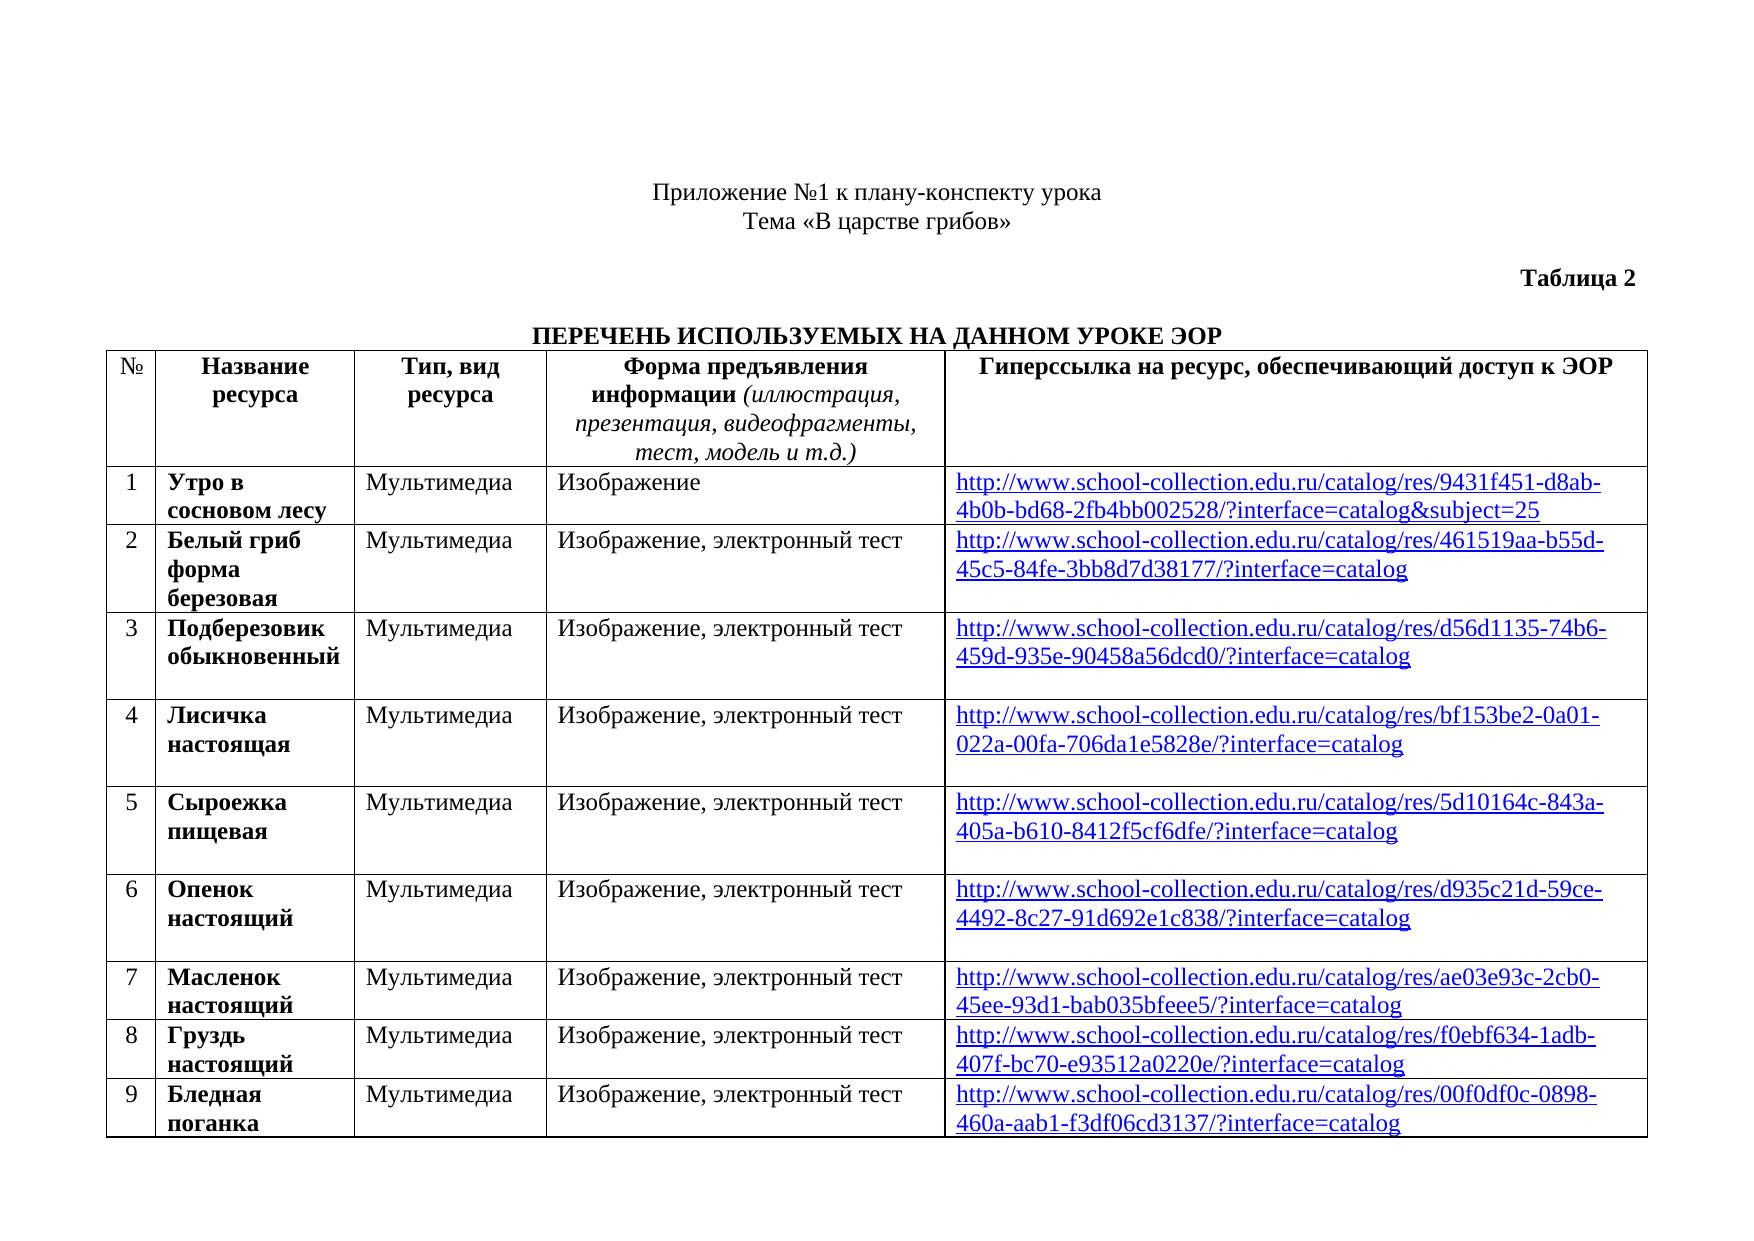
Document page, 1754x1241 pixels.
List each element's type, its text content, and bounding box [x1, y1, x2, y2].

table_cell Мультимедиа [355, 875, 546, 961]
table_cell http://www.school-collection.edu.ru/catalog/res/d935c21d-59ce-4492-8c27-91d692e1c838/?interface=catalog [946, 875, 1647, 961]
table_cell Мультимедиа [355, 962, 546, 1019]
table_header Тип, вид ресурса [355, 351, 546, 466]
table_cell http://www.school-collection.edu.ru/catalog/res/00f0df0c-0898-460a-aab1-f3df06cd3137/?interface=catalog [946, 1079, 1647, 1136]
table_header № [107, 351, 155, 466]
table_cell Мультимедиа [355, 1079, 546, 1136]
text Приложение №1 к плану-конспекту урока [118, 177, 1636, 206]
table_cell Мультимедиа [355, 525, 546, 612]
table_cell 7 [107, 962, 155, 1019]
table_header Форма предъявления информации (иллюстрация, презентация, видеофрагменты, тест, модель и т.д.) [547, 351, 944, 466]
table_cell Опенок настоящий [156, 875, 354, 961]
table_cell Бледная поганка [156, 1079, 354, 1136]
table_cell 5 [107, 787, 155, 873]
table_cell Изображение, электронный тест [547, 875, 944, 961]
table_header Гиперссылка на ресурс, обеспечивающий доступ к ЭОР [946, 351, 1647, 466]
table_cell Изображение [547, 467, 944, 524]
table_cell 2 [107, 525, 155, 612]
table_header Название ресурса [156, 351, 354, 466]
table_cell 3 [107, 613, 155, 699]
table_cell Подберезовик обыкновенный [156, 613, 354, 699]
table_cell Утро в сосновом лесу [156, 467, 354, 524]
table_cell Изображение, электронный тест [547, 1020, 944, 1078]
table_cell Изображение, электронный тест [547, 525, 944, 612]
table_cell 9 [107, 1079, 155, 1136]
table_cell 6 [107, 875, 155, 961]
table_cell Груздь настоящий [156, 1020, 354, 1078]
table_cell Белый гриб форма березовая [156, 525, 354, 612]
table_cell Изображение, электронный тест [547, 1079, 944, 1136]
table_cell http://www.school-collection.edu.ru/catalog/res/5d10164c-843a-405a-b610-8412f5cf6dfe/?interface=catalog [946, 787, 1647, 873]
table_cell Масленок настоящий [156, 962, 354, 1019]
table_cell http://www.school-collection.edu.ru/catalog/res/d56d1135-74b6-459d-935e-90458a56dcd0/?interface=catalog [946, 613, 1647, 699]
table_cell Мультимедиа [355, 787, 546, 873]
table_cell Мультимедиа [355, 613, 546, 699]
table_cell http://www.school-collection.edu.ru/catalog/res/ae03e93c-2cb0-45ee-93d1-bab035bfeee5/?interface=catalog [946, 962, 1647, 1019]
table_cell http://www.school-collection.edu.ru/catalog/res/bf153be2-0a01-022a-00fa-706da1e5828e/?interface=catalog [946, 700, 1647, 786]
table_cell http://www.school-collection.edu.ru/catalog/res/9431f451-d8ab-4b0b-bd68-2fb4bb002528/?interface=catalog&subject=25 [946, 467, 1647, 524]
table_cell Сыроежка пищевая [156, 787, 354, 873]
table_cell Изображение, электронный тест [547, 787, 944, 873]
table_cell Мультимедиа [355, 700, 546, 786]
table_cell Изображение, электронный тест [547, 962, 944, 1019]
table_cell 4 [107, 700, 155, 786]
table_cell Мультимедиа [355, 467, 546, 524]
table_cell Изображение, электронный тест [547, 700, 944, 786]
text ПЕРЕЧЕНЬ ИСПОЛЬЗУЕМЫХ НА ДАННОМ УРОКЕ ЭОР [118, 321, 1636, 350]
table_cell Изображение, электронный тест [547, 613, 944, 699]
table_cell 8 [107, 1020, 155, 1078]
table_cell Мультимедиа [355, 1020, 546, 1078]
table_cell http://www.school-collection.edu.ru/catalog/res/461519aa-b55d-45c5-84fe-3bb8d7d38177/?interface=catalog [946, 525, 1647, 612]
text Тема «В царстве грибов» [118, 206, 1636, 235]
table_cell Лисичка настоящая [156, 700, 354, 786]
table_cell http://www.school-collection.edu.ru/catalog/res/f0ebf634-1adb-407f-bc70-e93512a0220e/?interface=catalog [946, 1020, 1647, 1078]
text Таблица 2 [118, 263, 1636, 292]
table_cell 1 [107, 467, 155, 524]
